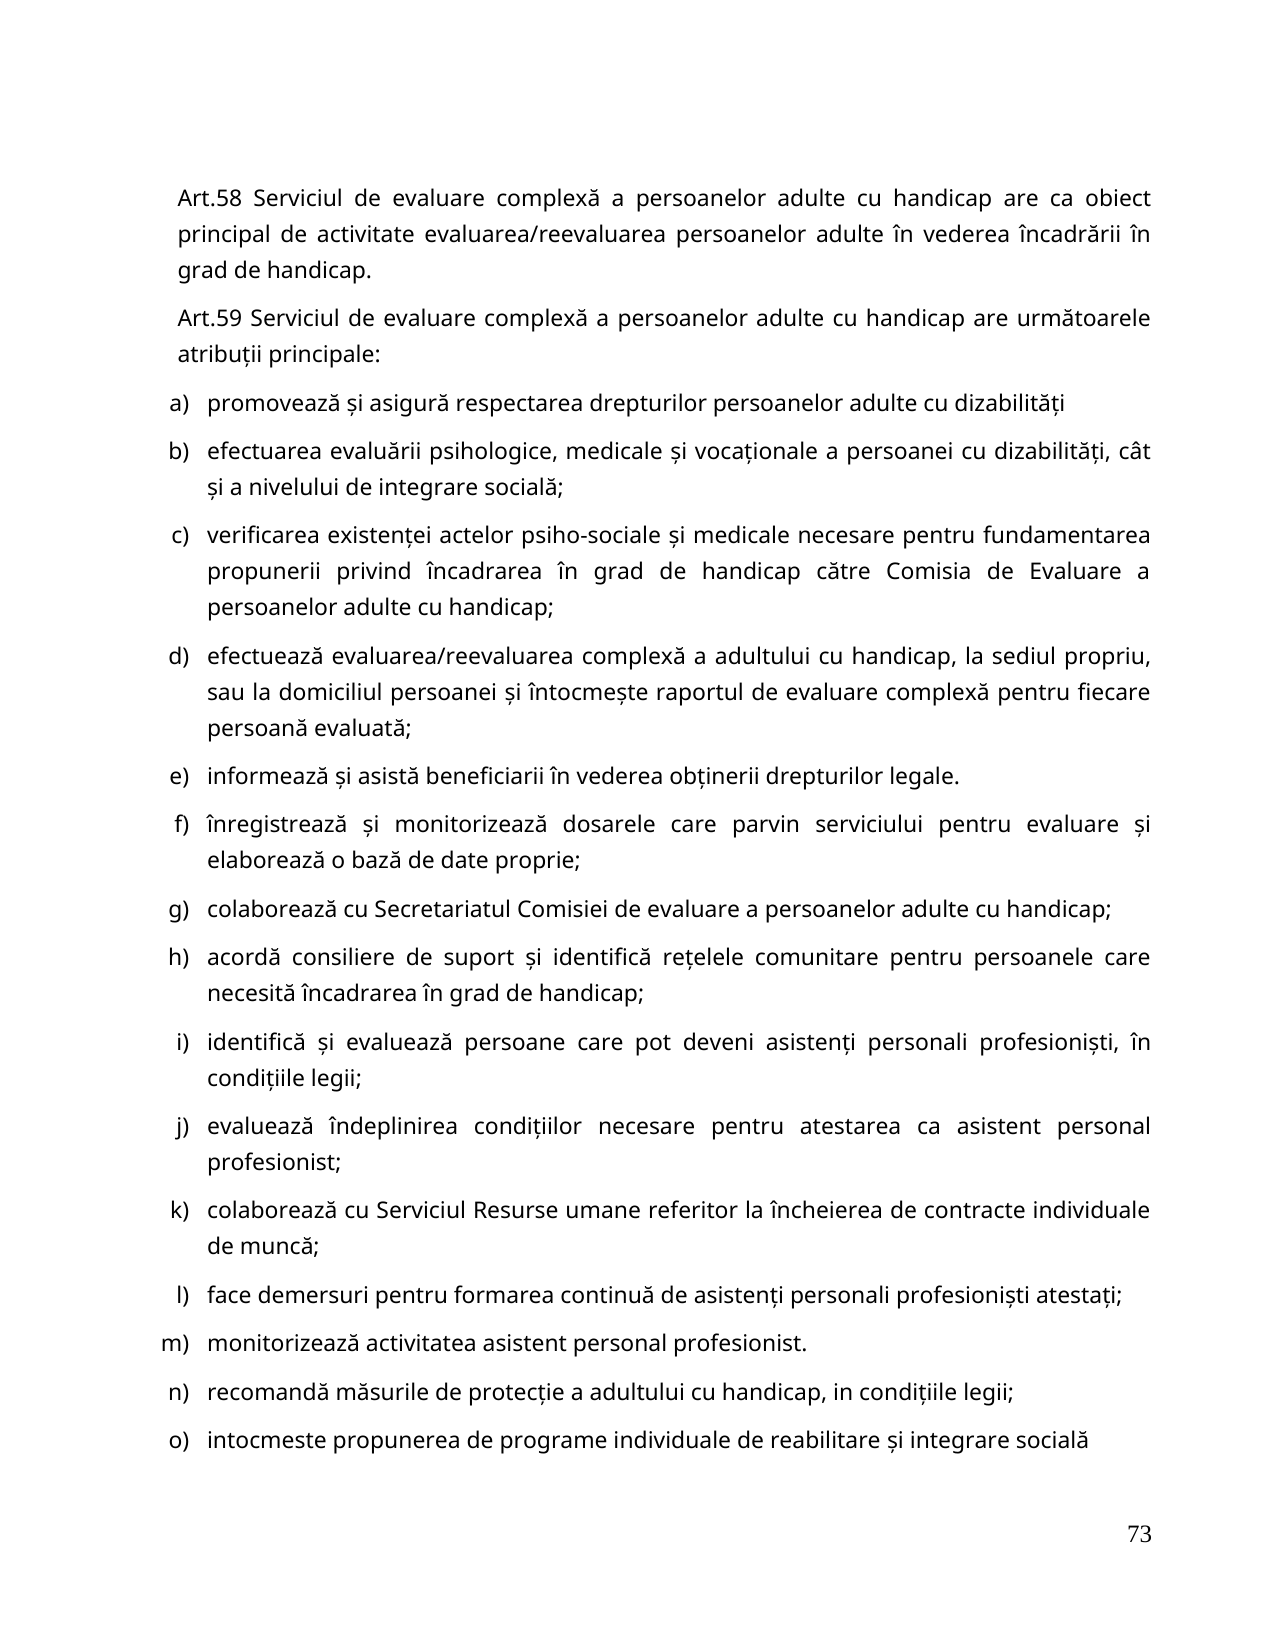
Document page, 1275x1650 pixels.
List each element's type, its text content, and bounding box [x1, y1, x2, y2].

list promovează şi asigură respectarea drepturilor persoanelor adulte cu dizabilităţi [189, 386, 1152, 418]
list intocmeste propunerea de programe individuale de reabilitare și integrare socială [189, 1424, 1152, 1455]
list acordă consiliere de suport şi identifică reţelele comunitare pentru persoanele care necesită încadrarea în grad de handicap; [189, 941, 1152, 1008]
list colaborează cu Secretariatul Comisiei de evaluare a persoanelor adulte cu handicap; [189, 893, 1152, 924]
list face demersuri pentru formarea continuă de asistenţi personali profesionişti atestaţi; [189, 1279, 1152, 1310]
list efectuează evaluarea/reevaluarea complexă a adultului cu handicap, la sediul propriu, sau la domiciliul persoanei şi întocmeşte raportul de evaluare complexă pentru fiecare persoană evaluată; [189, 639, 1152, 743]
list colaborează cu Serviciul Resurse umane referitor la încheierea de contracte individuale de muncă; [189, 1194, 1152, 1261]
list identifică și evaluează persoane care pot deveni asistenţi personali profesionişti, în condiţiile legii; [189, 1026, 1152, 1093]
list înregistrează şi monitorizează dosarele care parvin serviciului pentru evaluare şi elaborează o bază de date proprie; [189, 808, 1152, 876]
list evaluează îndeplinirea condiţiilor necesare pentru atestarea ca asistent personal profesionist; [189, 1110, 1152, 1177]
list verificarea existenţei actelor psiho-sociale şi medicale necesare pentru fundamentarea propunerii privind încadrarea în grad de handicap către Comisia de Evaluare a persoanelor adulte cu handicap; [189, 519, 1152, 622]
text Art.59 Serviciul de evaluare complexă a persoanelor adulte cu handicap are următoarele atribuţii principale: [177, 302, 1152, 369]
list monitorizează activitatea asistent personal profesionist. [189, 1327, 1152, 1358]
text Art.58 Serviciul de evaluare complexă a persoanelor adulte cu handicap are ca obiect principal de activitate evaluarea/reevaluarea persoanelor adulte în vederea încadrării în grad de handicap. [177, 182, 1152, 285]
list efectuarea evaluării psihologice, medicale şi vocaţionale a persoanei cu dizabilităţi, cât şi a nivelului de integrare socială; [189, 435, 1152, 502]
list informează şi asistă beneficiarii în vederea obţinerii drepturilor legale. [189, 760, 1152, 791]
list recomandă măsurile de protecţie a adultului cu handicap, in condiţiile legii; [189, 1376, 1152, 1407]
